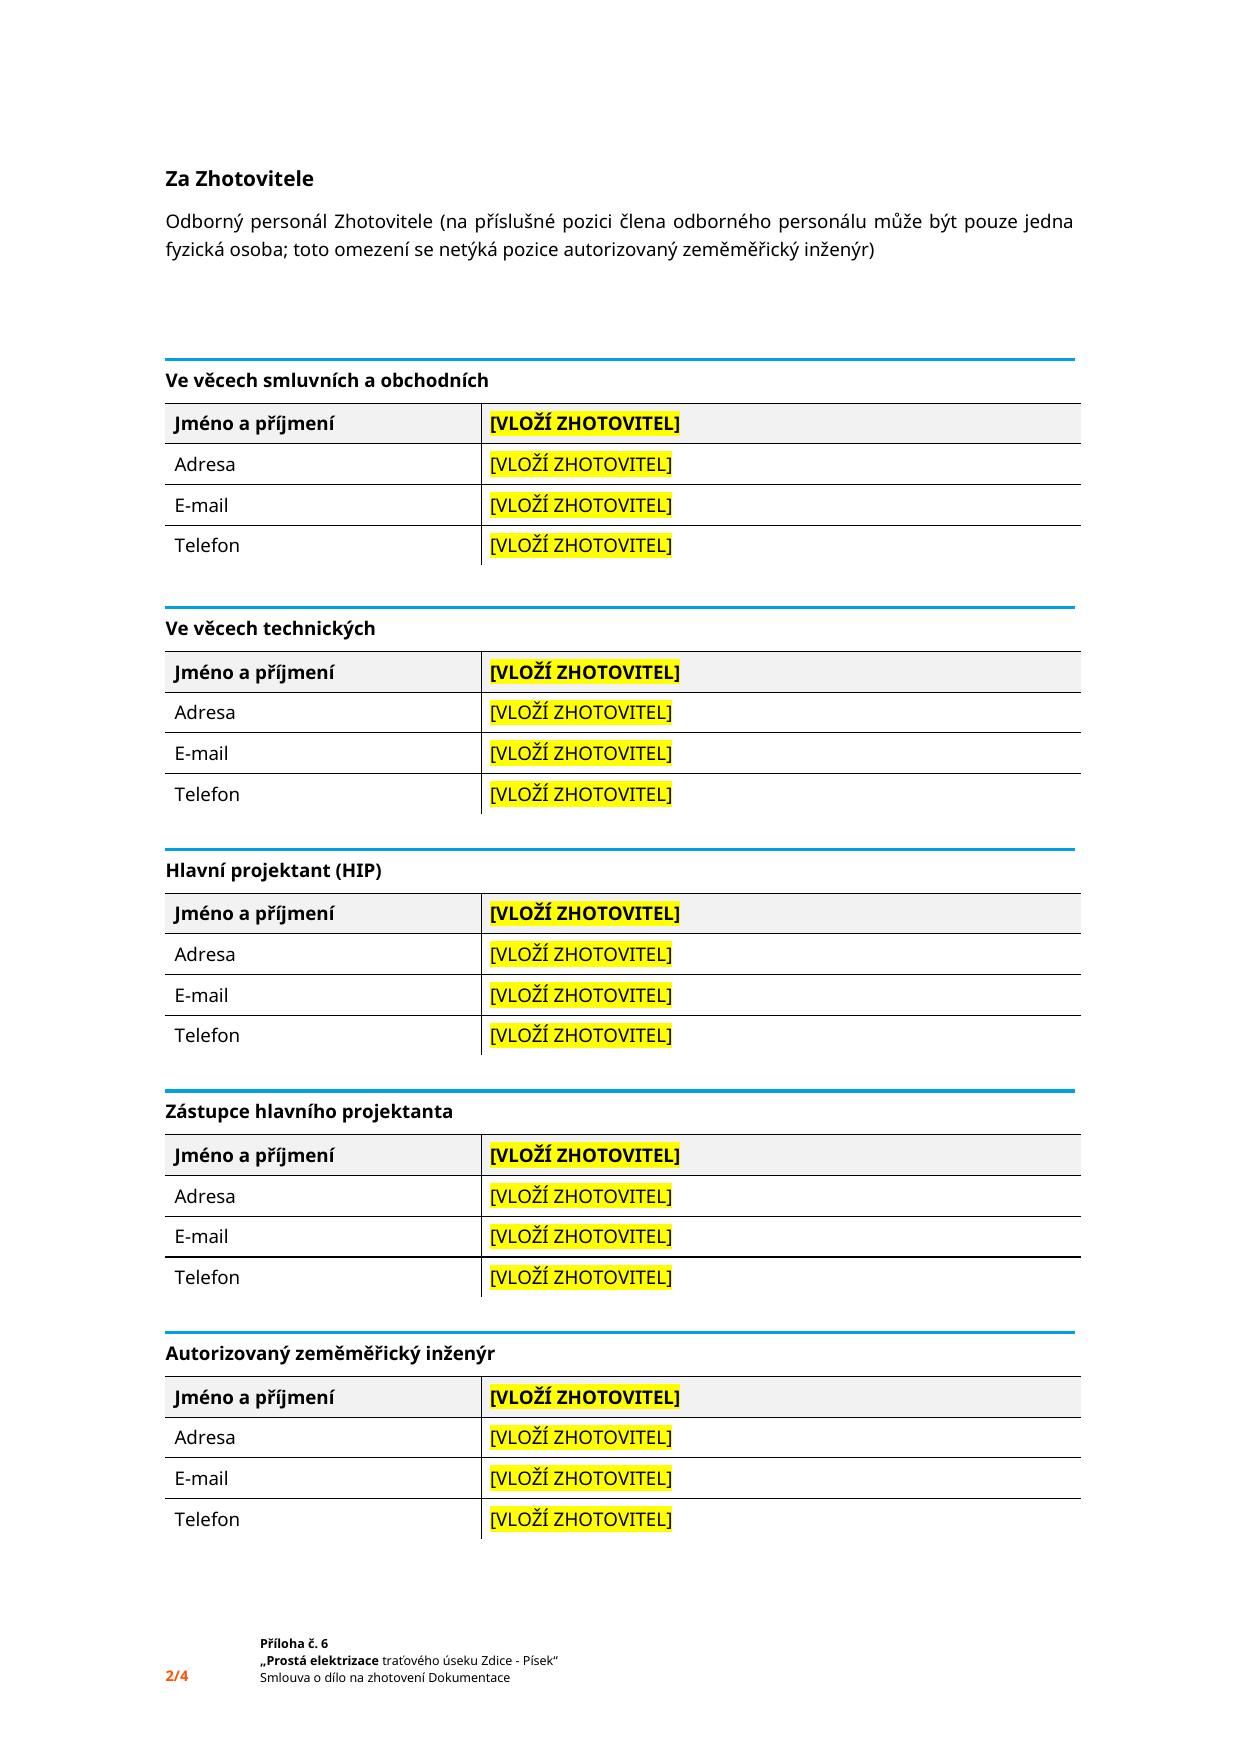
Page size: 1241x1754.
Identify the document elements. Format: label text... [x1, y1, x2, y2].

table_cell Adresa [165, 934, 481, 974]
table_header Jméno a příjmení [165, 894, 481, 933]
table_cell E-mail [165, 1217, 481, 1256]
table_cell [VLOŽÍ ZHOTOVITEL] [482, 975, 1081, 1015]
table_cell Telefon [165, 774, 481, 814]
table_cell [VLOŽÍ ZHOTOVITEL] [482, 1499, 1081, 1539]
table_cell Telefon [165, 1016, 481, 1055]
table_cell E-mail [165, 1458, 481, 1498]
table_cell [VLOŽÍ ZHOTOVITEL] [482, 485, 1081, 525]
text Ve věcech smluvních a obchodních [165, 361, 1075, 392]
table_header Jméno a příjmení [165, 1377, 481, 1417]
table_header Jméno a příjmení [165, 652, 481, 692]
table_header Jméno a příjmení [165, 404, 481, 443]
text Odborný personál Zhotovitele (na příslušné pozici člena odborného personálu může být pouze jedna fyzická osoba; toto omezení se netýká pozice autorizovaný zeměměřický inženýr) [165, 208, 1075, 262]
table_header [VLOŽÍ ZHOTOVITEL] [482, 652, 1081, 692]
table_cell [VLOŽÍ ZHOTOVITEL] [482, 1458, 1081, 1498]
table_cell Adresa [165, 444, 481, 484]
table_cell Telefon [165, 1258, 481, 1297]
table_cell [VLOŽÍ ZHOTOVITEL] [482, 526, 1081, 565]
table_header Jméno a příjmení [165, 1135, 481, 1175]
table_header [VLOŽÍ ZHOTOVITEL] [482, 404, 1081, 443]
table_cell [VLOŽÍ ZHOTOVITEL] [482, 1258, 1081, 1297]
table_cell Telefon [165, 526, 481, 565]
table_cell Telefon [165, 1499, 481, 1539]
table_cell [VLOŽÍ ZHOTOVITEL] [482, 774, 1081, 814]
table_cell Adresa [165, 1418, 481, 1457]
table_header [VLOŽÍ ZHOTOVITEL] [482, 1135, 1081, 1175]
table_cell [VLOŽÍ ZHOTOVITEL] [482, 1176, 1081, 1216]
table_cell E-mail [165, 733, 481, 773]
text Hlavní projektant (HIP) [165, 851, 1075, 882]
table_cell E-mail [165, 975, 481, 1015]
table_cell Adresa [165, 693, 481, 732]
text Ve věcech technických [165, 609, 1075, 641]
table_cell Adresa [165, 1176, 481, 1216]
table_cell [VLOŽÍ ZHOTOVITEL] [482, 1217, 1081, 1256]
table_cell [VLOŽÍ ZHOTOVITEL] [482, 444, 1081, 484]
text Za Zhotovitele [165, 164, 1075, 193]
table_cell [VLOŽÍ ZHOTOVITEL] [482, 1016, 1081, 1055]
text Autorizovaný zeměměřický inženýr [165, 1334, 1075, 1366]
table_header [VLOŽÍ ZHOTOVITEL] [482, 894, 1081, 933]
table_cell E-mail [165, 485, 481, 525]
table_cell [VLOŽÍ ZHOTOVITEL] [482, 1418, 1081, 1457]
table_cell [VLOŽÍ ZHOTOVITEL] [482, 934, 1081, 974]
table_cell [VLOŽÍ ZHOTOVITEL] [482, 733, 1081, 773]
table_header [VLOŽÍ ZHOTOVITEL] [482, 1377, 1081, 1417]
text Zástupce hlavního projektanta [165, 1093, 1075, 1124]
table_cell [VLOŽÍ ZHOTOVITEL] [482, 693, 1081, 732]
